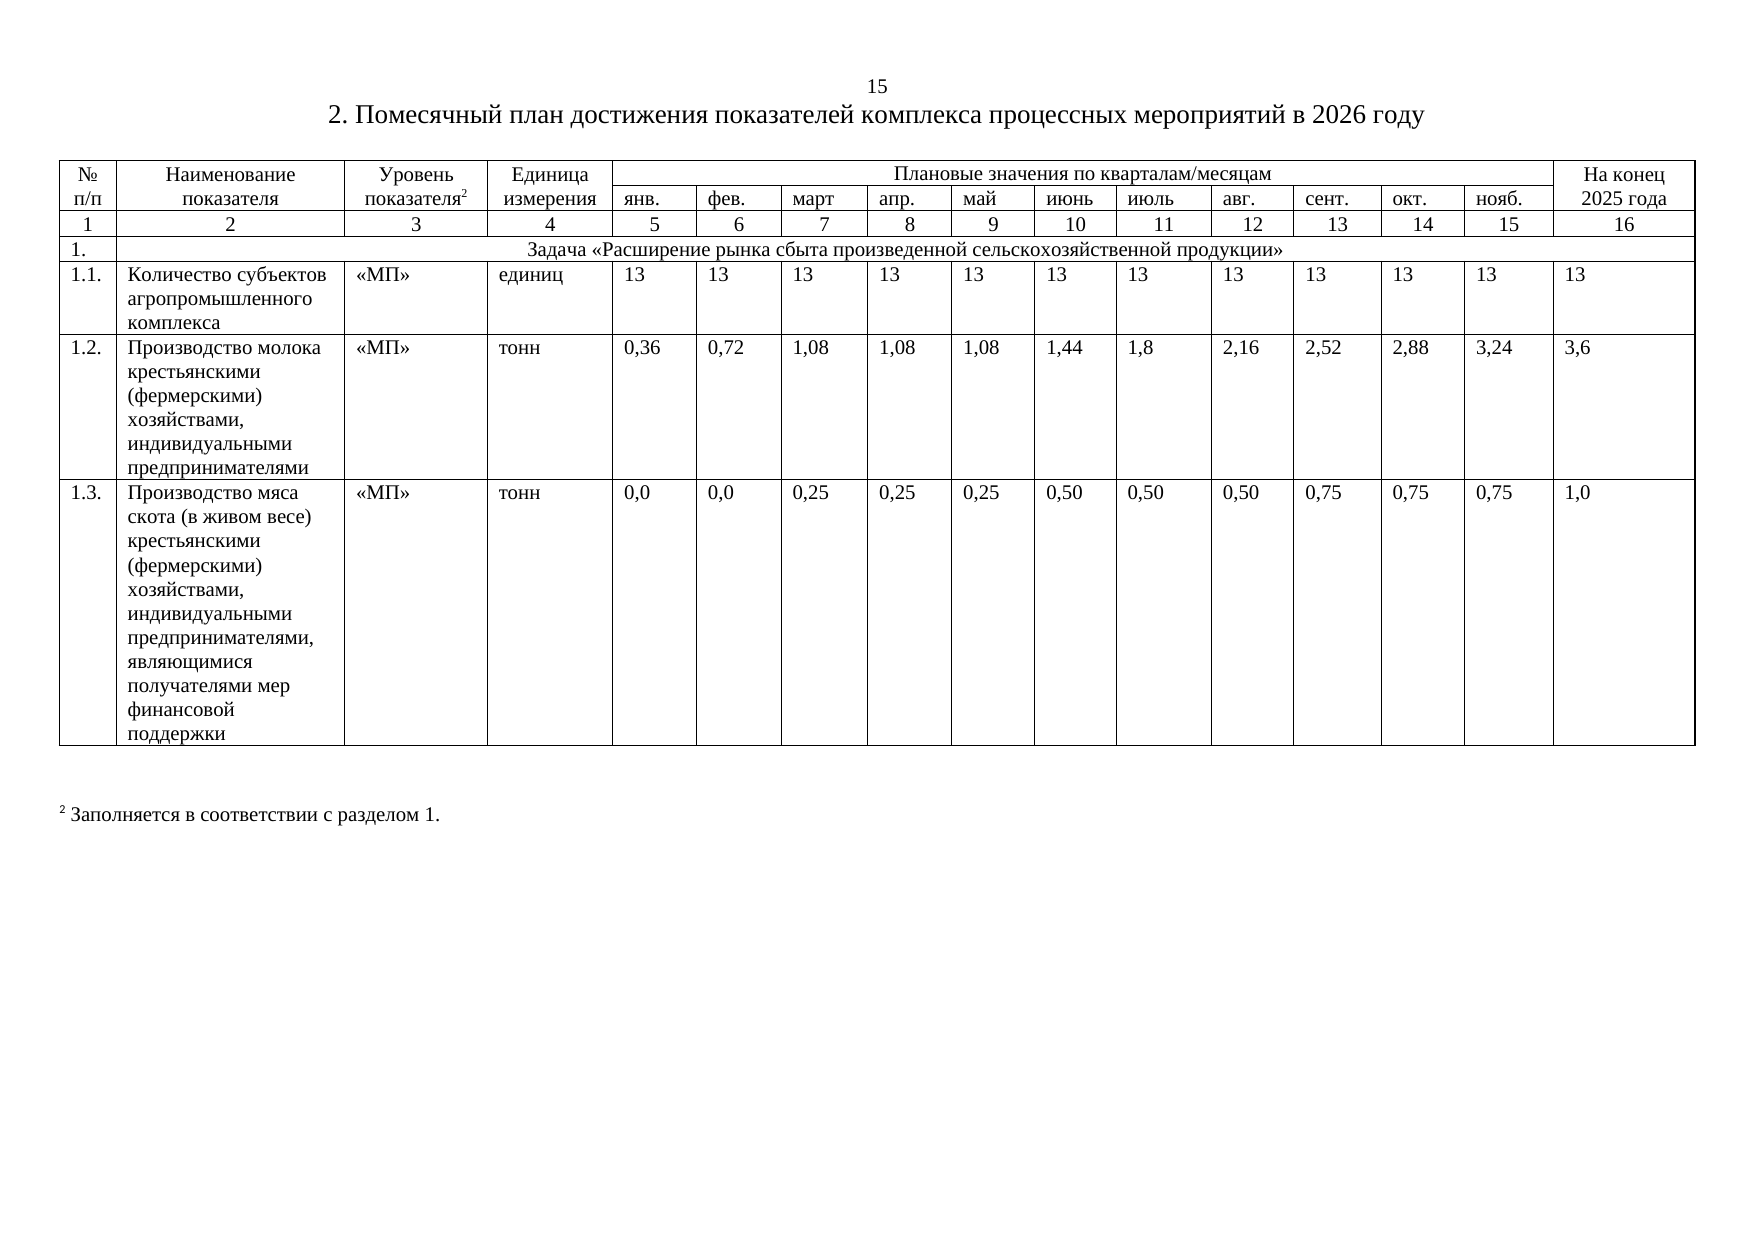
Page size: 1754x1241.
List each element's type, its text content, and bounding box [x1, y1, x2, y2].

table_cell 15 [1465, 211, 1553, 236]
table_header № п/п [60, 161, 116, 210]
table_cell 0,75 [1294, 480, 1381, 745]
table_cell 5 [613, 211, 696, 236]
table_cell 13 [1035, 262, 1116, 334]
table_cell 1,8 [1117, 335, 1211, 479]
table_cell «МП» [345, 480, 487, 745]
table_cell 13 [697, 262, 781, 334]
table_cell 2,52 [1294, 335, 1381, 479]
table_cell 13 [1382, 262, 1464, 334]
table_cell 13 [1554, 262, 1694, 334]
table_cell 1,44 [1035, 335, 1116, 479]
table_cell 1 [60, 211, 116, 236]
table_cell сент. [1294, 186, 1381, 210]
table_cell 1,0 [1554, 480, 1694, 745]
table_header Плановые значения по кварталам/месяцам [613, 161, 1553, 185]
table_cell 0,50 [1117, 480, 1211, 745]
table_cell тонн [488, 480, 612, 745]
table_cell 13 [952, 262, 1034, 334]
table_cell 3 [345, 211, 487, 236]
table_cell 1,08 [868, 335, 951, 479]
table_cell 0,0 [613, 480, 696, 745]
table_cell 1,08 [782, 335, 867, 479]
table_cell 10 [1035, 211, 1116, 236]
table_cell 13 [1212, 262, 1293, 334]
table_cell 0,50 [1035, 480, 1116, 745]
table_cell Задача «Расширение рынка сбыта произведенной сельскохозяйственной продукции» [117, 237, 1694, 261]
table_header На конец 2025 года [1554, 161, 1694, 210]
table_cell Производство мяса скота (в живом весе) крестьянскими (фермерскими) хозяйствами, индивидуальными предпринимателями, являющимися получателями мер финансовой поддержки [117, 480, 344, 745]
table_cell 0,72 [697, 335, 781, 479]
table_cell 2,16 [1212, 335, 1293, 479]
table_cell 1.3. [60, 480, 116, 745]
table_header Наименование показателя [117, 161, 344, 210]
table_cell 13 [1294, 262, 1381, 334]
table_header Единица измерения [488, 161, 612, 210]
table_cell 3,6 [1554, 335, 1694, 479]
table_cell 0,75 [1382, 480, 1464, 745]
table_cell июнь [1035, 186, 1116, 210]
table_cell 0,75 [1465, 480, 1553, 745]
table_cell фев. [697, 186, 781, 210]
table_cell 12 [1212, 211, 1293, 236]
table_cell 7 [782, 211, 867, 236]
table_cell «МП» [345, 335, 487, 479]
table_cell 13 [1294, 211, 1381, 236]
table_cell Количество субъектов агропромышленного комплекса [117, 262, 344, 334]
table_cell 16 [1554, 211, 1694, 236]
table_cell Производство молока крестьянскими (фермерскими) хозяйствами, индивидуальными предпринимателями [117, 335, 344, 479]
table_cell единиц [488, 262, 612, 334]
table_cell авг. [1212, 186, 1293, 210]
table_cell 13 [782, 262, 867, 334]
table_cell 3,24 [1465, 335, 1553, 479]
table_cell 0,25 [952, 480, 1034, 745]
table_cell янв. [613, 186, 696, 210]
table_header Уровень показателя [345, 161, 487, 210]
table_cell 14 [1382, 211, 1464, 236]
table_cell 8 [868, 211, 951, 236]
table_cell тонн [488, 335, 612, 479]
table_cell 6 [697, 211, 781, 236]
table_cell 2,88 [1382, 335, 1464, 479]
table_cell март [782, 186, 867, 210]
table_cell 9 [952, 211, 1034, 236]
text 2. Помесячный план достижения показателей комплекса процессных мероприятий в 2026 году [59, 98, 1695, 129]
table_cell 13 [868, 262, 951, 334]
table_cell 0,25 [868, 480, 951, 745]
table_cell июль [1117, 186, 1211, 210]
table_cell 1,08 [952, 335, 1034, 479]
table_cell 11 [1117, 211, 1211, 236]
table_cell 0,50 [1212, 480, 1293, 745]
table_cell 13 [1117, 262, 1211, 334]
table_cell 1. [60, 237, 116, 261]
table_cell нояб. [1465, 186, 1553, 210]
table_cell «МП» [345, 262, 487, 334]
table_cell 13 [1465, 262, 1553, 334]
table_cell 1.2. [60, 335, 116, 479]
table_cell окт. [1382, 186, 1464, 210]
table_cell 0,0 [697, 480, 781, 745]
table_cell 2 [117, 211, 344, 236]
table_cell 13 [613, 262, 696, 334]
table_cell 1.1. [60, 262, 116, 334]
table_cell 0,36 [613, 335, 696, 479]
table_cell апр. [868, 186, 951, 210]
table_cell май [952, 186, 1034, 210]
table_cell 0,25 [782, 480, 867, 745]
table_cell 4 [488, 211, 612, 236]
